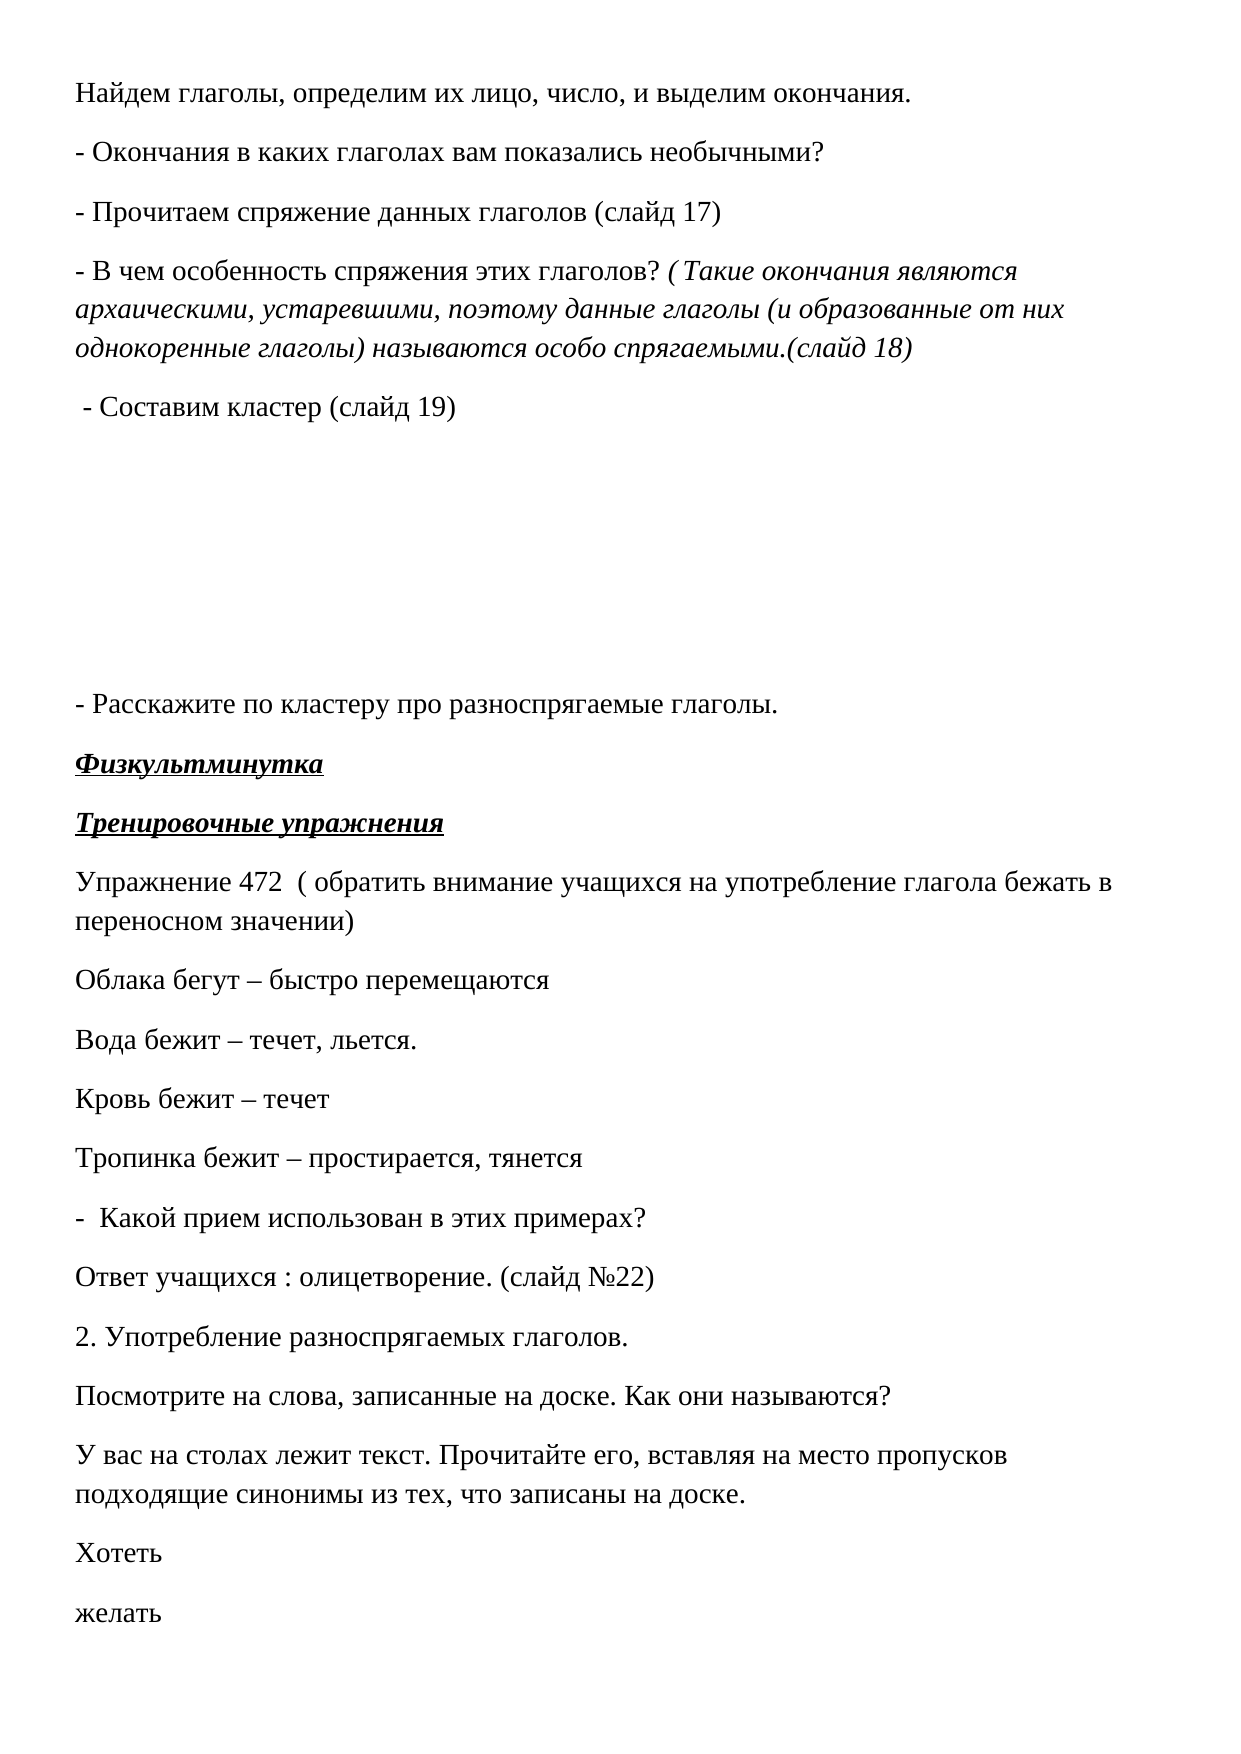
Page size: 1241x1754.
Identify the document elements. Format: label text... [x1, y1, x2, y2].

text - В чем особенность спряжения этих глаголов? ( Такие окончания являются архаическими, устаревшими, поэтому данные глаголы (и образованные от них однокоренные глаголы) называются особо спрягаемыми.(слайд 18) [75, 253, 1165, 364]
text - Расскажите по кластеру про разноспрягаемые глаголы. [75, 686, 1165, 720]
text Упражнение 472 ( обратить внимание учащихся на употребление глагола бежать в переносном значении) [75, 864, 1165, 937]
text Кровь бежит – течет [75, 1081, 1165, 1115]
text Тропинка бежит – простирается, тянется [75, 1141, 1165, 1174]
text желать [75, 1595, 1165, 1628]
text - Какой прием использован в этих примерах? [75, 1200, 1165, 1233]
text - Прочитаем спряжение данных глаголов (слайд 17) [75, 194, 1165, 227]
text Облака бегут – быстро перемещаются [75, 962, 1165, 996]
text Посмотрите на слова, записанные на доске. Как они называются? [75, 1378, 1165, 1412]
text У вас на столах лежит текст. Прочитайте его, вставляя на место пропусков подходящие синонимы из тех, что записаны на доске. [75, 1437, 1165, 1509]
text Хотеть [75, 1535, 1165, 1569]
text Тренировочные упражнения [75, 805, 1165, 839]
text Вода бежит – течет, льется. [75, 1022, 1165, 1055]
text Ответ учащихся : олицетворение. (слайд №22) [75, 1259, 1165, 1293]
text 2. Употребление разноспрягаемых глаголов. [75, 1319, 1165, 1352]
text - Окончания в каких глаголах вам показались необычными? [75, 134, 1165, 168]
text Физкультминутка [75, 746, 1165, 779]
text - Составим кластер (слайд 19) [75, 389, 1165, 423]
text Найдем глаголы, определим их лицо, число, и выделим окончания. [75, 75, 1165, 108]
